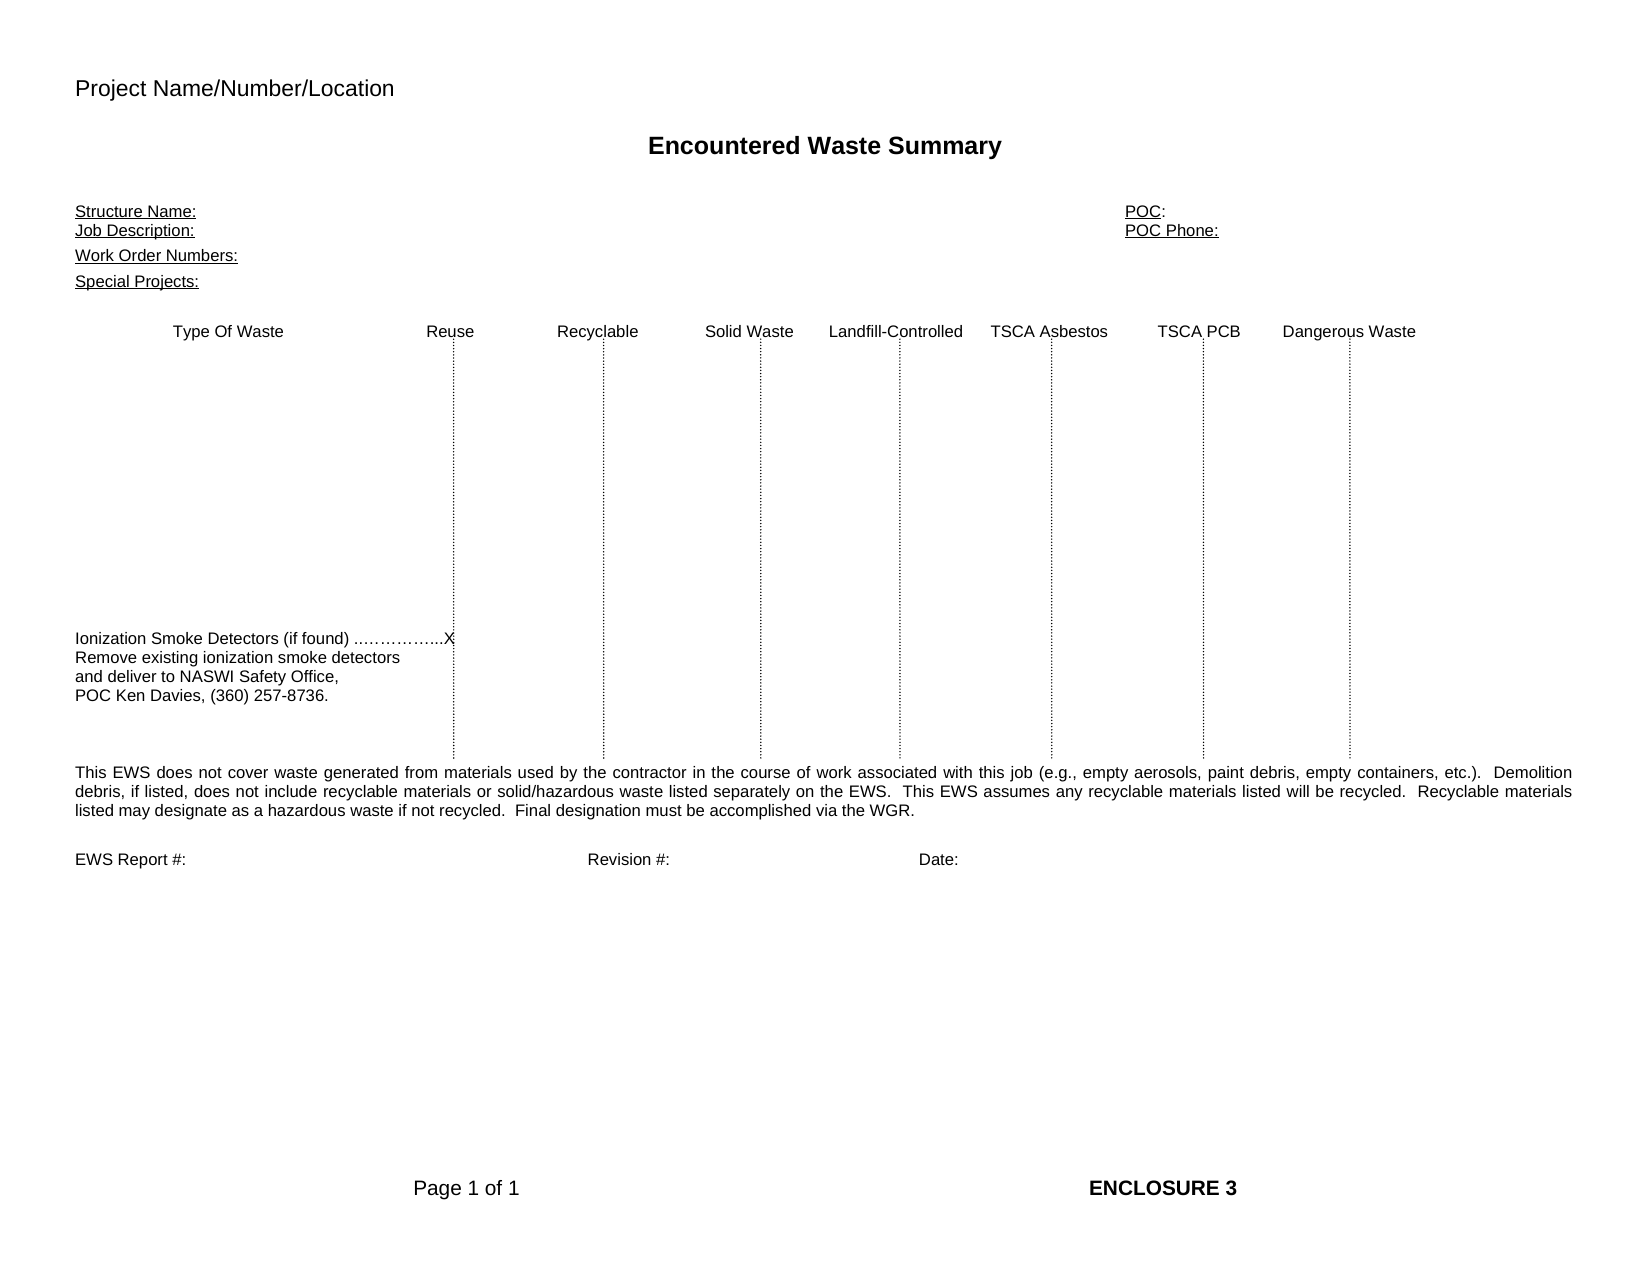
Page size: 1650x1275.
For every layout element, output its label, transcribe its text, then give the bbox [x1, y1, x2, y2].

text This EWS does not cover waste generated from materials used by the contractor in the course of work associated with this job (e.g., empty aerosols, paint debris, empty containers, etc.). Demolition debris, if listed, does not include recyclable materials or solid/hazardous waste listed separately on the EWS. This EWS assumes any recyclable materials listed will be recycled. Recyclable materials listed may designate as a hazardous waste if not recycled. Final designation must be accomplished via the WGR. [75, 763, 1575, 820]
text Job Description: POC Phone: [75, 221, 1575, 240]
text Work Order Numbers: [75, 246, 1575, 265]
text EWS Report #: Revision #: Date: [75, 850, 1575, 869]
text POC Ken Davies, . [75, 686, 1575, 705]
title Encountered Waste Summary [75, 132, 1575, 160]
text Remove existing ionization smoke detectors [75, 648, 1575, 667]
text Ionization Smoke Detectors (if found) ..…………...X [75, 628, 1575, 648]
text Special Projects: [75, 271, 1575, 291]
text Type Of Waste Reuse Recyclable Solid Waste Landfill-Controlled TSCA Asbestos TSCA PCB Dangerous Waste [75, 322, 1575, 341]
text and deliver to NASWI Safety Office, [75, 667, 1575, 686]
text Structure Name: POC: [75, 201, 1575, 221]
